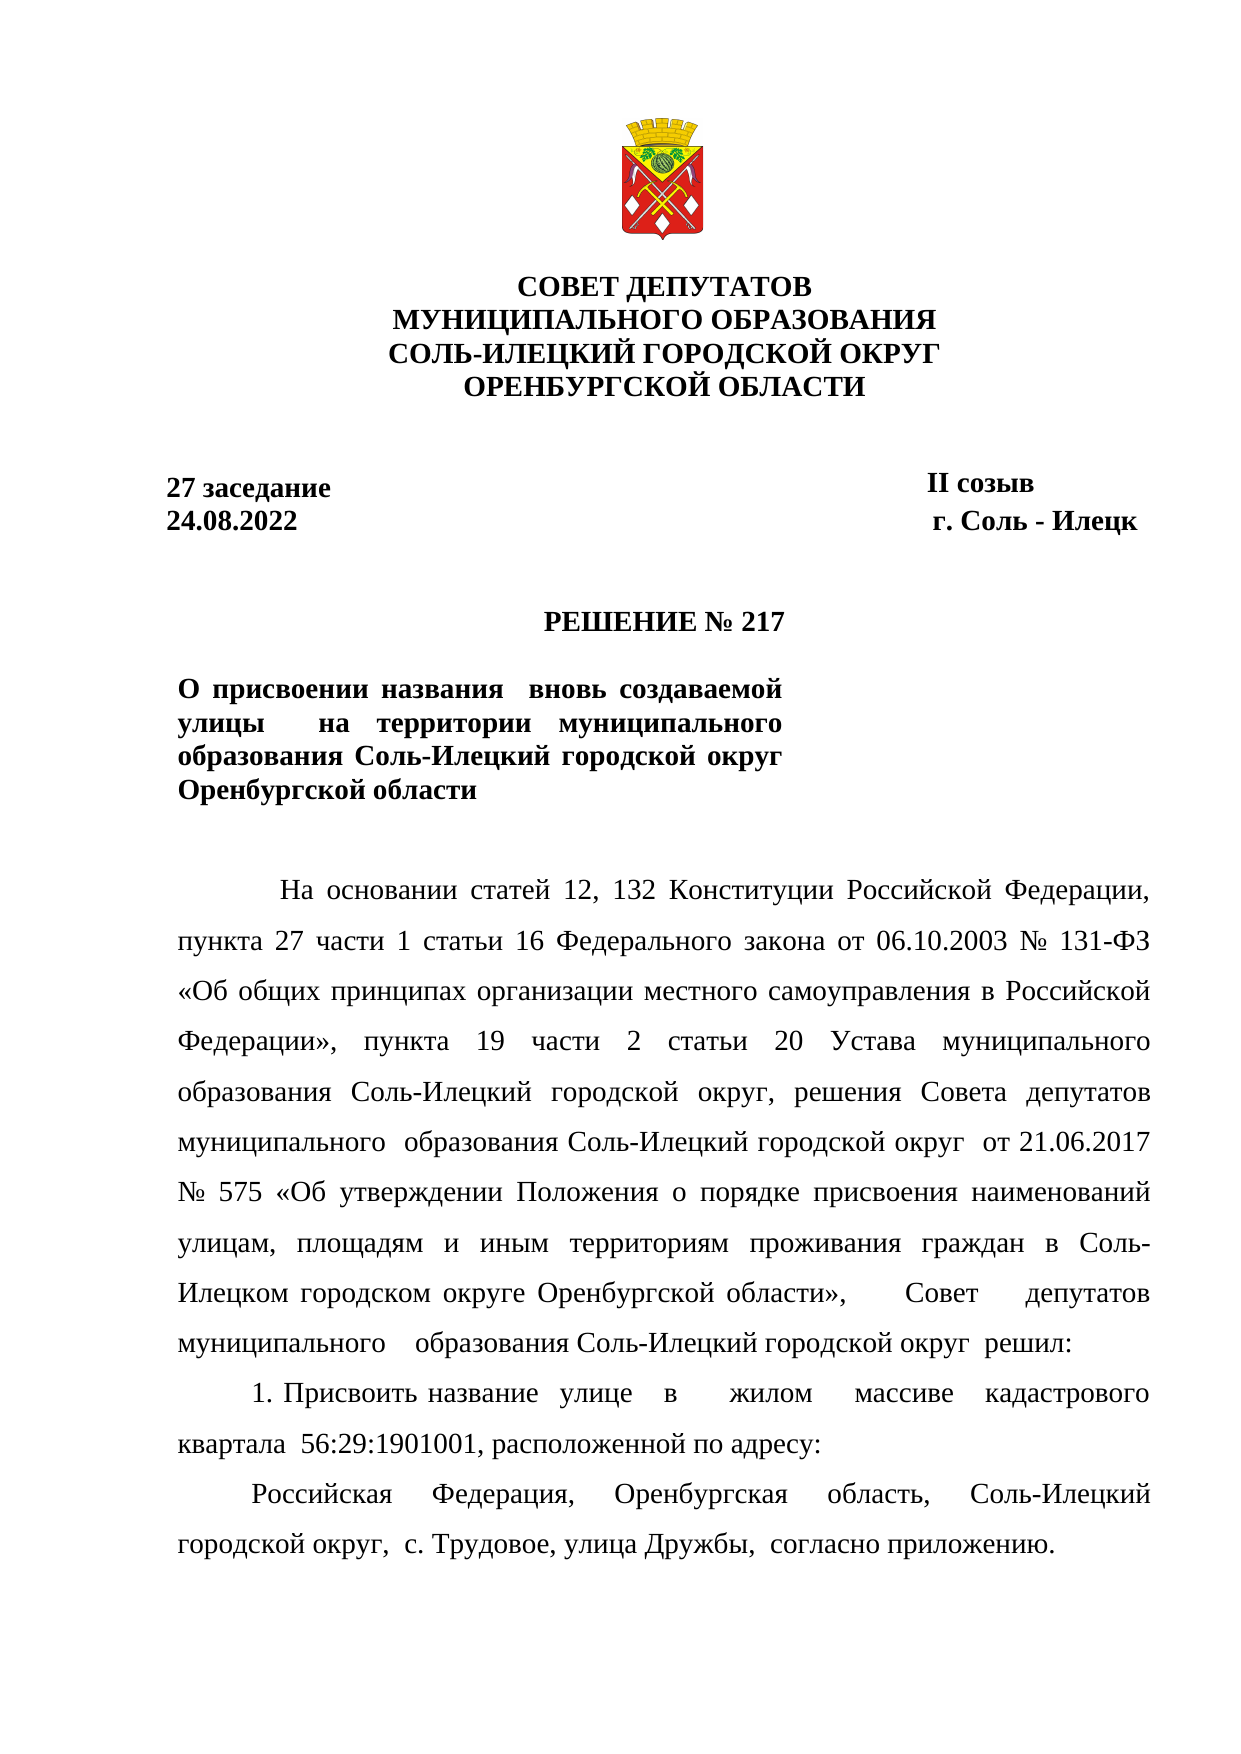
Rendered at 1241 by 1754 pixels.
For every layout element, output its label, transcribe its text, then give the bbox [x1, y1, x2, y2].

text СОЛЬ-ИЛЕЦКИЙ ГОРОДСКОЙ ОКРУГ [177, 336, 1152, 369]
table_cell 24.08.2022 [155, 504, 659, 537]
text СОВЕТ ДЕПУТАТОВ [177, 269, 1152, 302]
text На основании статей 12, 132 Конституции Российской Федерации, пункта 27 части 1 статьи 16 Федерального закона от 06.10.2003 № 131-ФЗ «Об общих принципах организации местного самоуправления в Российской Федерации», пункта 19 части 2 статьи 20 Устава муниципального образования Соль-Илецкий городской округ, решения Совета депутатов муниципального образования Соль-Илецкий городской округ от 21.06.2017 № 575 «Об утверждении Положения о порядке присвоения наименований улицам, площадям и иным территориям проживания граждан в Соль-Илецком городском округе Оренбургской области», Совет депутатов муниципального образования Соль-Илецкий городской округ решил: [177, 872, 1152, 1359]
text РЕШЕНИЕ № 217 [177, 604, 1152, 638]
table_header II созыв [660, 436, 1163, 503]
table_cell г. Соль - Илецк [660, 504, 1163, 537]
picture [622, 118, 704, 240]
table_header 27 заседание [155, 436, 659, 503]
text Российская Федерация, Оренбургская область, Соль-Илецкий городской округ, с. Трудовое, улица Дружбы, согласно приложению. [177, 1476, 1152, 1560]
text ОРЕНБУРГСКОЙ ОБЛАСТИ [177, 369, 1152, 403]
text 1. Присвоить название улице в жилом массиве кадастрового квартала 56:29:1901001, расположенной по адресу: [177, 1376, 1152, 1459]
text О присвоении названия вновь создаваемой улицы на территории муниципального образования Соль-Илецкий городской округ Оренбургской области [177, 671, 783, 805]
text МУНИЦИПАЛЬНОГО ОБРАЗОВАНИЯ [177, 302, 1152, 336]
